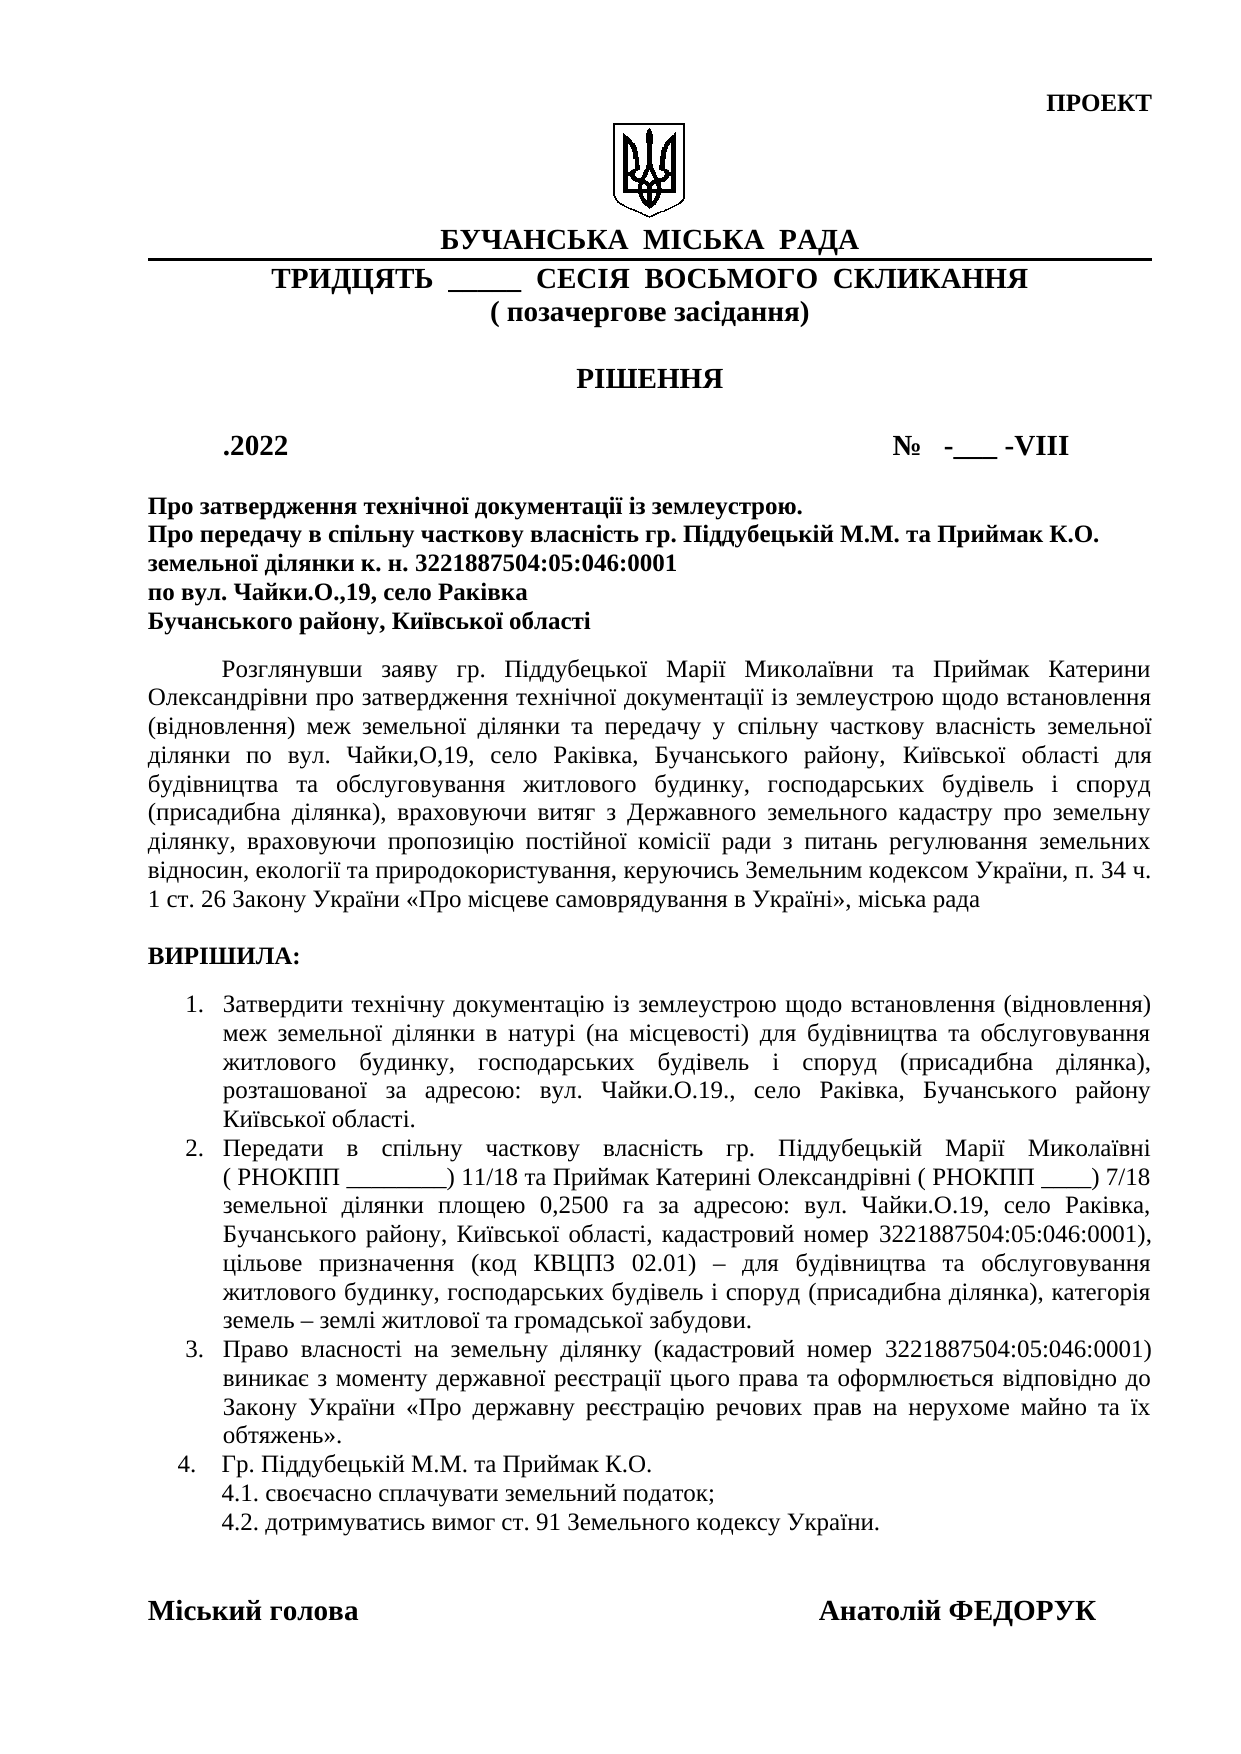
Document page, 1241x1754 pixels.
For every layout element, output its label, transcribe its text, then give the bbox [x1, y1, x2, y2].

text 4.1. своєчасно сплачувати земельний податок; [148, 1478, 1152, 1507]
text ТРИДЦЯТЬ _____ СЕСІЯ ВОСЬМОГО СКЛИКАННЯ [148, 261, 1152, 294]
text Розглянувши заяву гр. Піддубецької Марії Миколаївни та Приймак Катерини Олександрівни про затвердження технічної документації із землеустрою щодо встановлення (відновлення) меж земельної ділянки та передачу у спільну часткову власність земельної ділянки по вул. Чайки,О,19, село Раківка, Бучанського району, Київської області для будівництва та обслуговування житлового будинку, господарських будівель і споруд (присадибна ділянка), враховуючи витяг з Державного земельного кадастру про земельну ділянку, враховуючи пропозицію постійної комісії ради з питань регулювання земельних відносин, екології та природокористування, керуючись Земельним кодексом України, п. 34 ч. 1 ст. 26 Закону України «Про місцеве самоврядування в Україні», міська рада [148, 654, 1152, 912]
text Про передачу в спільну часткову власність гр. Піддубецькій М.М. та Приймак К.О. [148, 519, 1152, 548]
text 4. Гр. Піддубецькій М.М. та Приймак К.О. [148, 1449, 1152, 1478]
text Міський голова Анатолій ФЕДОРУК [148, 1593, 1152, 1626]
list Право власності на земельну ділянку (кадастровий номер 3221887504:05:046:0001) виникає з моменту державної реєстрації цього права та оформлюється відповідно до Закону України «Про державну реєстрацію речових прав на нерухоме майно та їх обтяжень». [185, 1334, 1152, 1449]
text РІШЕННЯ [148, 361, 1152, 395]
text Про затвердження технічної документації із землеустрою. [148, 491, 1152, 519]
text по вул. Чайки.О.,19, село Раківка [148, 577, 1152, 606]
text ПРОЕКТ [148, 88, 1152, 117]
text .2022 № -___ -VІІІ [148, 428, 1152, 462]
list Передати в спільну часткову власність гр. Піддубецькій Марії Миколаївні ( РНОКПП ________) 11/18 та Приймак Катерині Олександрівні ( РНОКПП ____) 7/18 земельної ділянки площею 0,2500 га за адресою: вул. Чайки.О.19, село Раківка, Бучанського району, Київської області, кадастровий номер 3221887504:05:046:0001), цільове призначення (код КВЦПЗ 02.01) – для будівництва та обслуговування житлового будинку, господарських будівель і споруд (присадибна ділянка), категорія земель – землі житлової та громадської забудови. [185, 1133, 1152, 1334]
text ВИРІШИЛА: [148, 941, 1152, 970]
text 4.2. дотримуватись вимог ст. 91 Земельного кодексу України. [148, 1507, 1152, 1535]
text Бучанського району, Київської області [148, 606, 1152, 634]
text БУЧАНСЬКА МІСЬКА РАДА [148, 222, 1152, 258]
text земельної ділянки к. н. 3221887504:05:046:0001 [148, 548, 1152, 577]
text ( позачергове засідання) [148, 294, 1152, 328]
list Затвердити технічну документацію із землеустрою щодо встановлення (відновлення) меж земельної ділянки в натурі (на місцевості) для будівництва та обслуговування житлового будинку, господарських будівель і споруд (присадибна ділянка), розташованої за адресою: вул. Чайки.О.19., село Раківка, Бучанського району Київської області. [185, 989, 1152, 1133]
